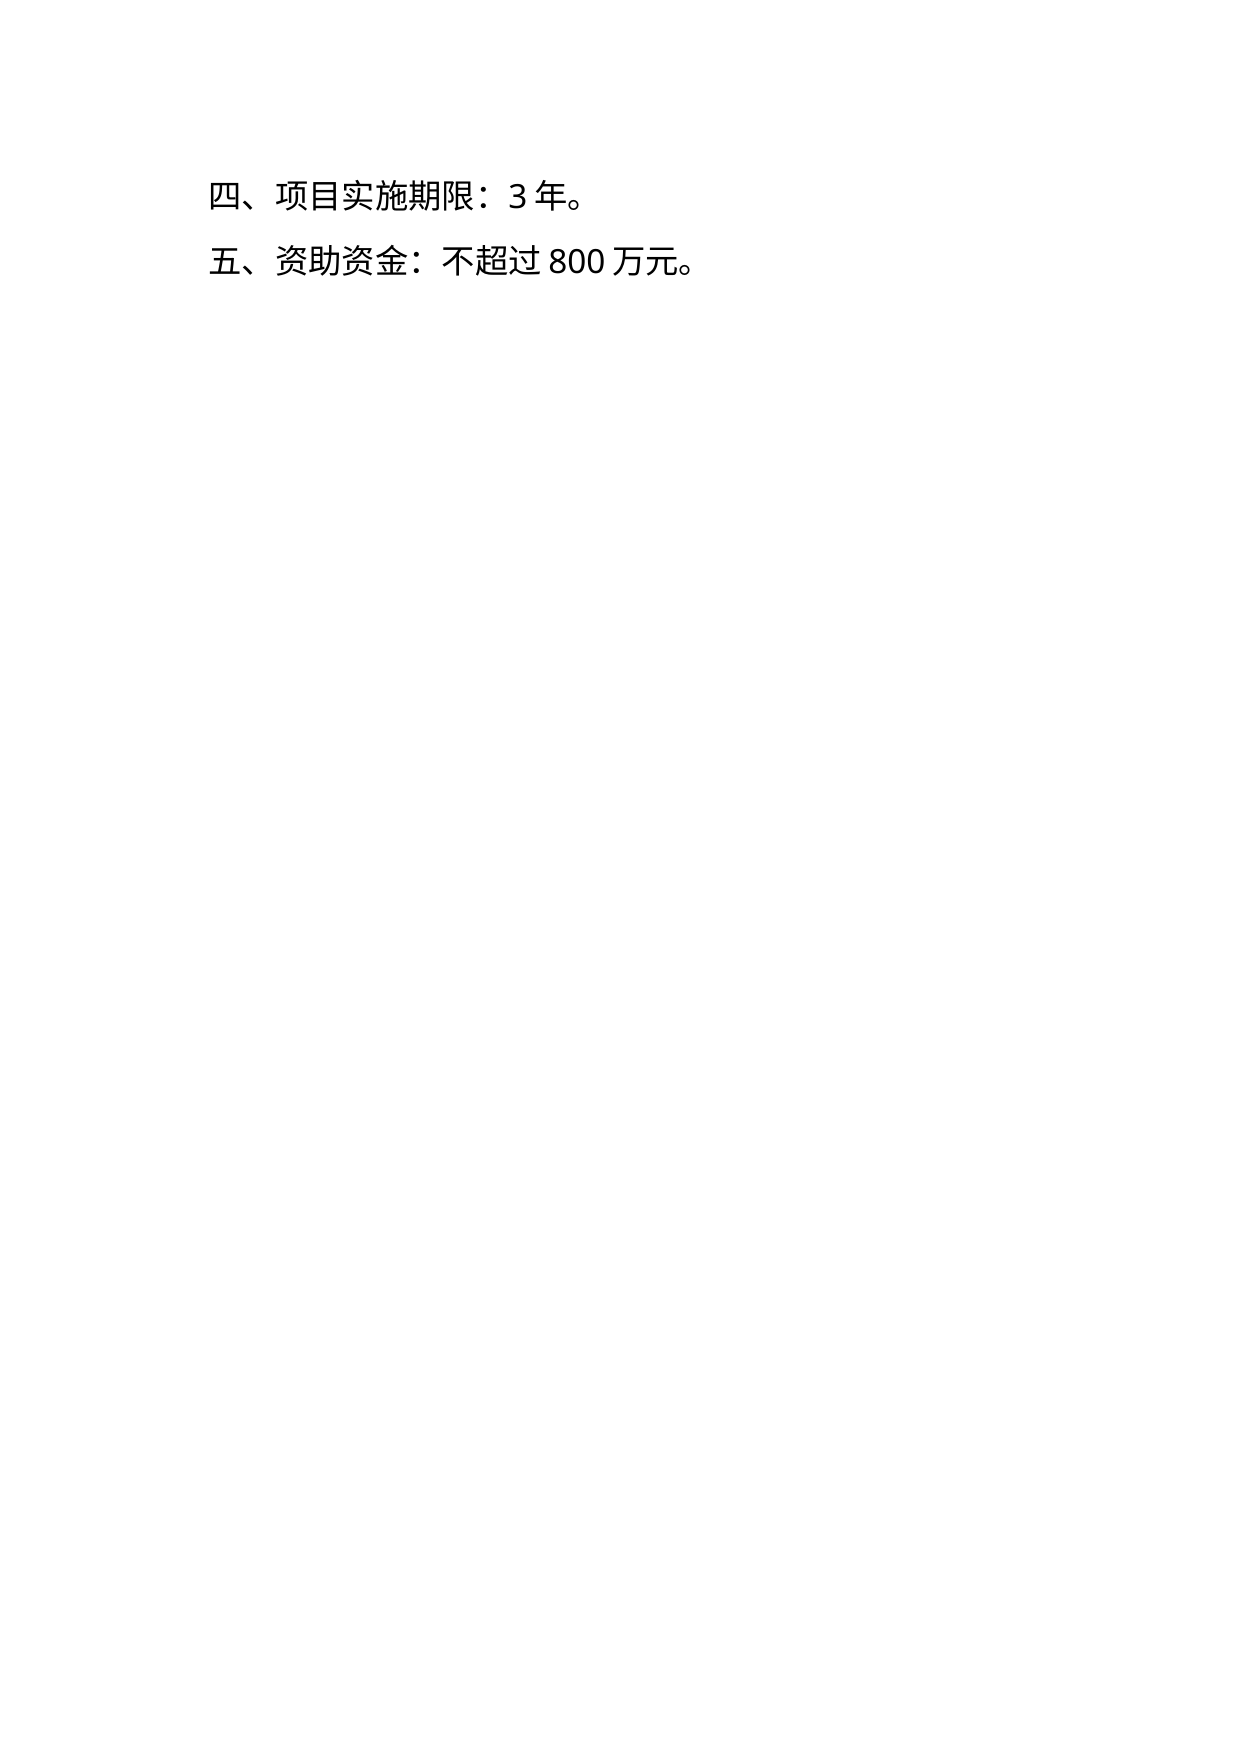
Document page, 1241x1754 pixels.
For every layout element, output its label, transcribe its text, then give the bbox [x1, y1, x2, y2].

text 四、项目实施期限：3年。 [187, 162, 1053, 227]
text 五、资助资金：不超过800万元。 [187, 227, 1053, 292]
